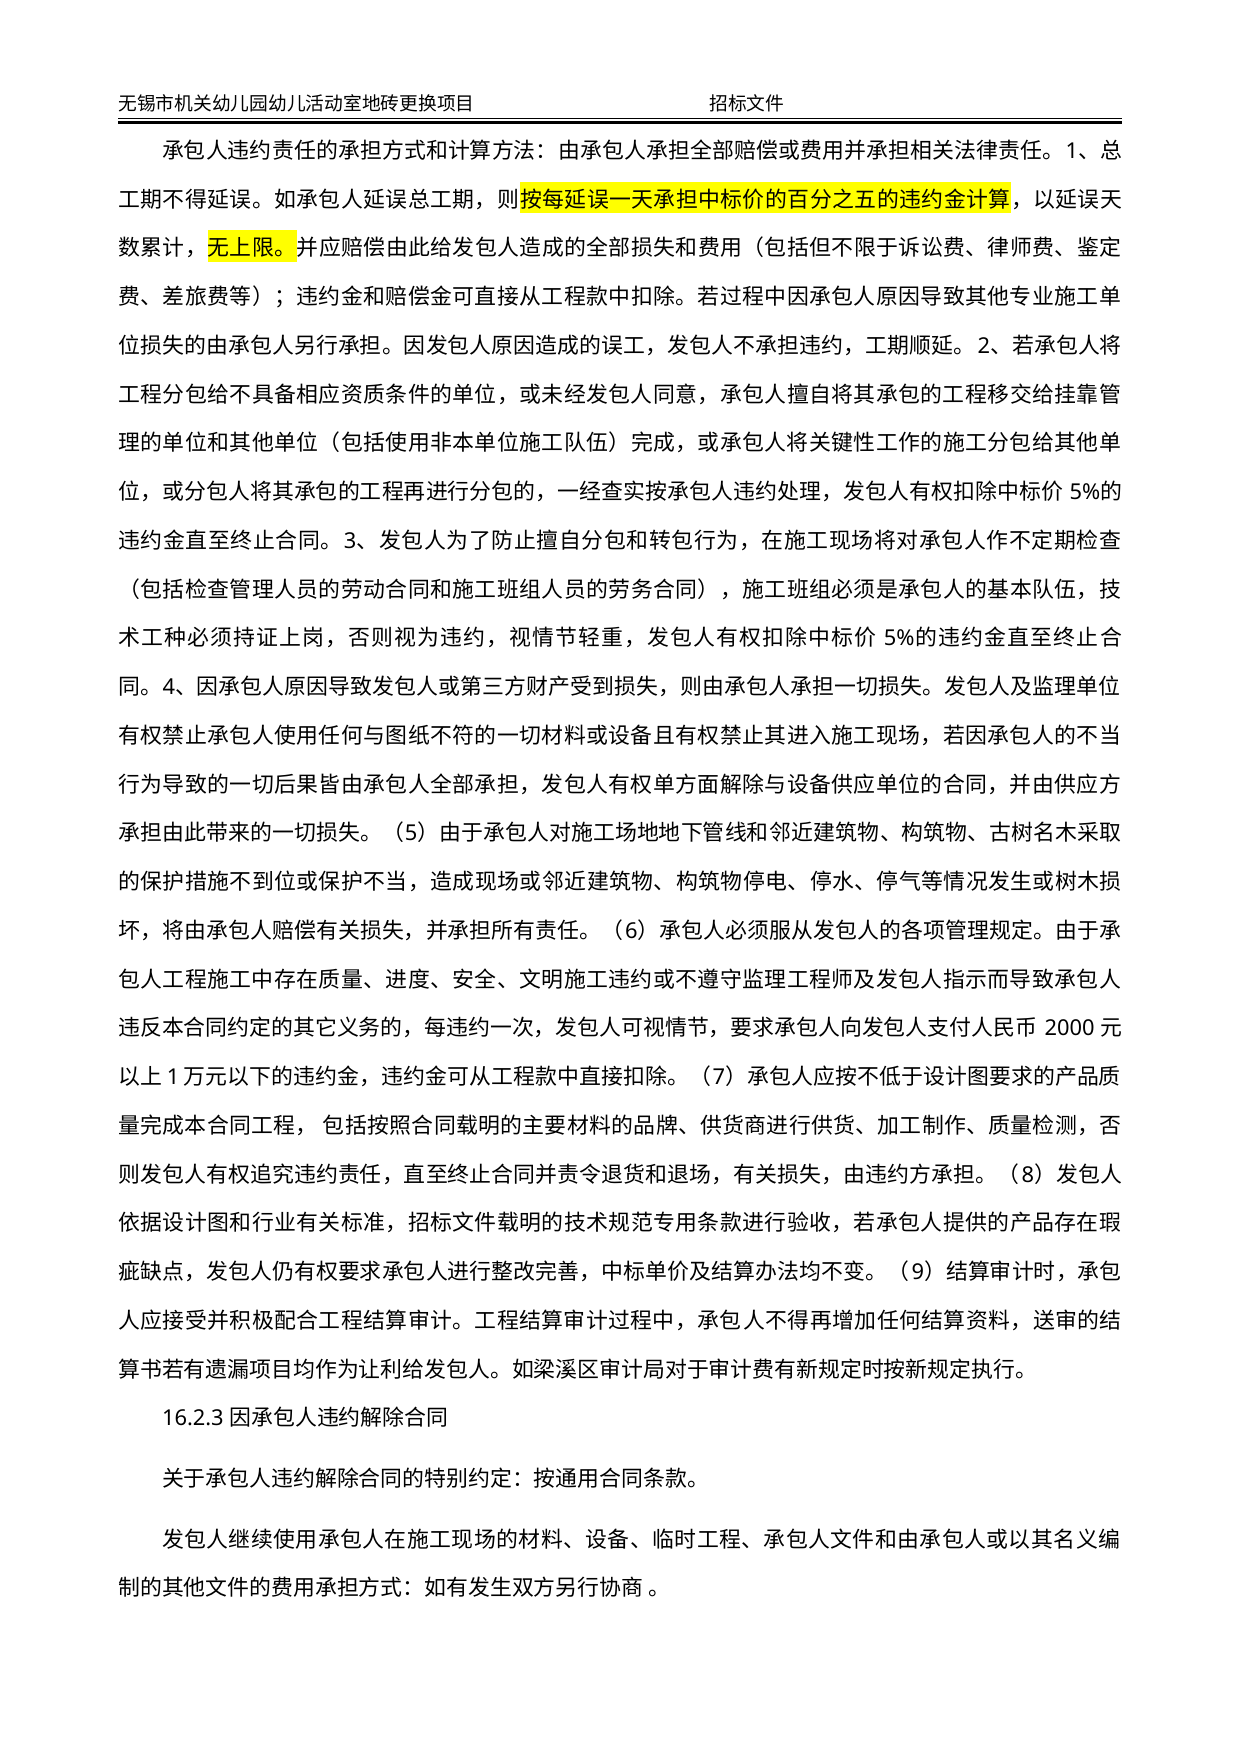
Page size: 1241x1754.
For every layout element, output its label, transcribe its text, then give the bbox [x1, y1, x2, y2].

text 发包人继续使用承包人在施工现场的材料、设备、临时工程、承包人文件和由承包人或以其名义编制的其他文件的费用承担方式：如有发生双方另行协商 。 [118, 1521, 1122, 1602]
text 16.2.3 因承包人违约解除合同 [118, 1399, 1122, 1432]
text 关于承包人违约解除合同的特别约定：按通用合同条款。 [118, 1460, 1122, 1493]
text 承包人违约责任的承担方式和计算方法：由承包人承担全部赔偿或费用并承担相关法律责任。1、总工期不得延误。如承包人延误总工期，则按每延误一天承担中标价的百分之五的违约金计算，以延误天数累计，无上限。并应赔偿由此给发包人造成的全部损失和费用（包括但不限于诉讼费、律师费、鉴定费、差旅费等）；违约金和赔偿金可直接从工程款中扣除。若过程中因承包人原因导致其他专业施工单位损失的由承包人另行承担。因发包人原因造成的误工，发包人不承担违约，工期顺延。2、若承包人将工程分包给不具备相应资质条件的单位，或未经发包人同意，承包人擅自将其承包的工程移交给挂靠管理的单位和其他单位（包括使用非本单位施工队伍）完成，或承包人将关键性工作的施工分包给其他单位，或分包人将其承包的工程再进行分包的，一经查实按承包人违约处理，发包人有权扣除中标价 5%的违约金直至终止合同。3、发包人为了防止擅自分包和转包行为，在施工现场将对承包人作不定期检查（包括检查管理人员的劳动合同和施工班组人员的劳务合同），施工班组必须是承包人的基本队伍，技术工种必须持证上岗，否则视为违约，视情节轻重，发包人有权扣除中标价5%的违约金直至终止合同。4、因承包人原因导致发包人或第三方财产受到损失，则由承包人承担一切损失。发包人及监理单位有权禁止承包人使用任何与图纸不符的一切材料或设备且有权禁止其进入施工现场，若因承包人的不当行为导致的一切后果皆由承包人全部承担，发包人有权单方面解除与设备供应单位的合同，并由供应方承担由此带来的一切损失。（5）由于承包人对施工场地地下管线和邻近建筑物、构筑物、古树名木采取的保护措施不到位或保护不当，造成现场或邻近建筑物、构筑物停电、停水、停气等情况发生或树木损坏，将由承包人赔偿有关损失，并承担所有责任。（6）承包人必须服从发包人的各项管理规定。由于承包人工程施工中存在质量、进度、安全、文明施工违约或不遵守监理工程师及发包人指示而导致承包人违反本合同约定的其它义务的，每违约一次，发包人可视情节，要求承包人向发包人支付人民币2000 元以上1万元以下的违约金，违约金可从工程款中直接扣除。（7）承包人应按不低于设计图要求的产品质量完成本合同工程， 包括按照合同载明的主要材料的品牌、供货商进行供货、加工制作、质量检测，否则发包人有权追究违约责任，直至终止合同并责令退货和退场，有关损失，由违约方承担。（8）发包人依据设计图和行业有关标准，招标文件载明的技术规范专用条款进行验收，若承包人提供的产品存在瑕疵缺点，发包人仍有权要求承包人进行整改完善，中标单价及结算办法均不变。（9）结算审计时，承包人应接受并积极配合工程结算审计。工程结算审计过程中，承包人不得再增加任何结算资料，送审的结算书若有遗漏项目均作为让利给发包人。如梁溪区审计局对于审计费有新规定时按新规定执行。 [118, 132, 1122, 1384]
